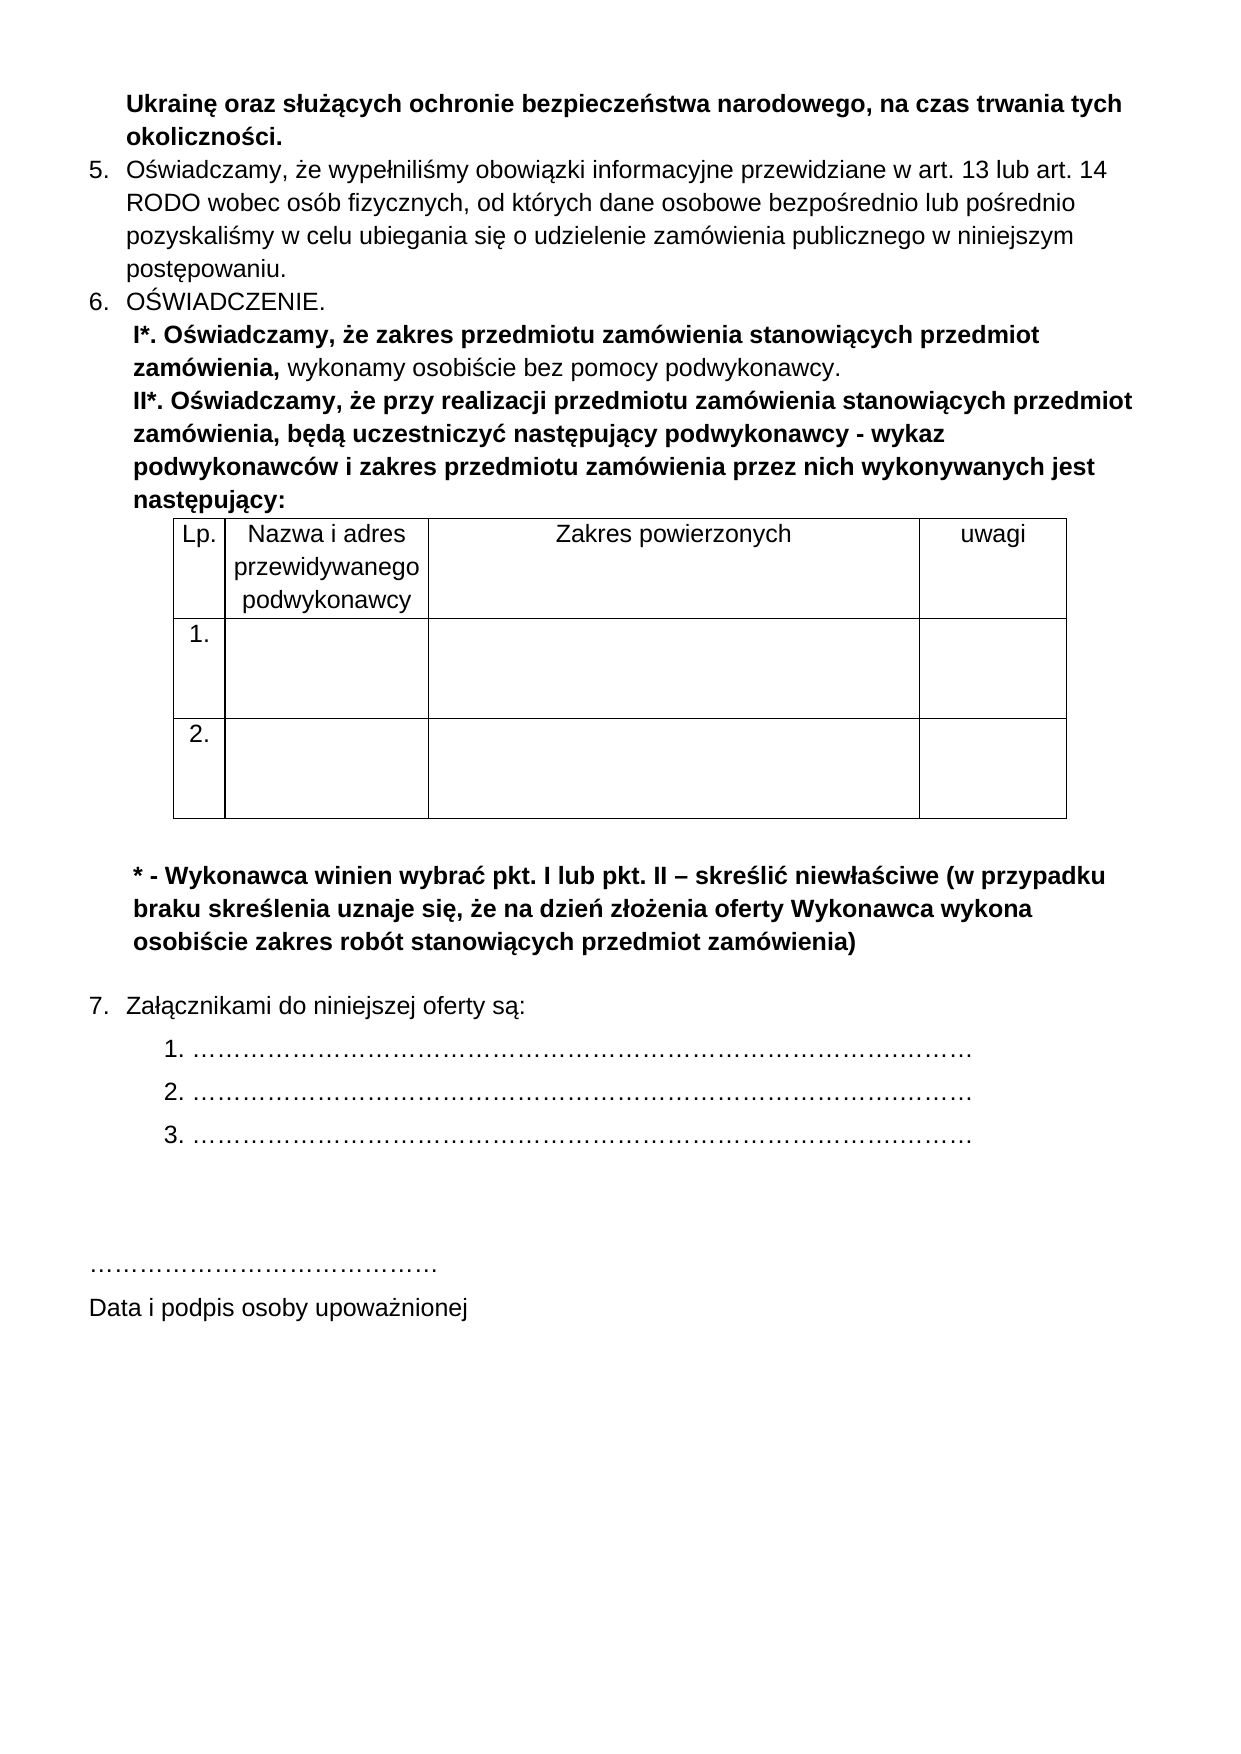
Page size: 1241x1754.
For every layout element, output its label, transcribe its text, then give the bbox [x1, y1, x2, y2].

text 2. ………………………………………………………………………….……… [164, 1077, 1152, 1106]
list OŚWIADCZENIE. [89, 287, 1152, 316]
text …………………………………… [89, 1249, 1152, 1278]
table_cell [920, 719, 1066, 818]
text 3. ………………………………………………………………………….……… [164, 1120, 1152, 1149]
text Data i podpis osoby upoważnionej [89, 1292, 1152, 1321]
text * - Wykonawca winien wybrać pkt. I lub pkt. II – skreślić niewłaściwe (w przypadku braku skreślenia uznaje się, że na dzień złożenia oferty Wykonawca wykona osobiście zakres robót stanowiących przedmiot zamówienia) [133, 861, 1152, 956]
table_cell [226, 619, 428, 718]
text 1. ………………………………………………………………………….……… [164, 1034, 1152, 1062]
table_header uwagi [920, 519, 1066, 618]
list Załącznikami do niniejszej oferty są: [89, 991, 1152, 1019]
table_header Lp. [174, 519, 224, 618]
table_cell 2. [174, 719, 224, 818]
list Oświadczamy, że wypełniliśmy obowiązki informacyjne przewidziane w art. 13 lub art. 14 RODO wobec osób fizycznych, od których dane osobowe bezpośrednio lub pośrednio pozyskaliśmy w celu ubiegania się o udzielenie zamówienia publicznego w niniejszym postępowaniu. [89, 155, 1152, 282]
table_cell [920, 619, 1066, 718]
text I*. Oświadczamy, że zakres przedmiotu zamówienia stanowiących przedmiot zamówienia, wykonamy osobiście bez pomocy podwykonawcy. [133, 320, 1152, 382]
table_cell 1. [174, 619, 224, 718]
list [89, 89, 1152, 150]
table_cell [226, 719, 428, 818]
table_header Nazwa i adres przewidywanego podwykonawcy [226, 519, 428, 618]
text II*. Oświadczamy, że przy realizacji przedmiotu zamówienia stanowiących przedmiot zamówienia, będą uczestniczyć następujący podwykonawcy - wykaz podwykonawców i zakres przedmiotu zamówienia przez nich wykonywanych jest następujący: [133, 386, 1152, 514]
table_cell [429, 719, 919, 818]
table_header Zakres powierzonych [429, 519, 919, 618]
table_cell [429, 619, 919, 718]
